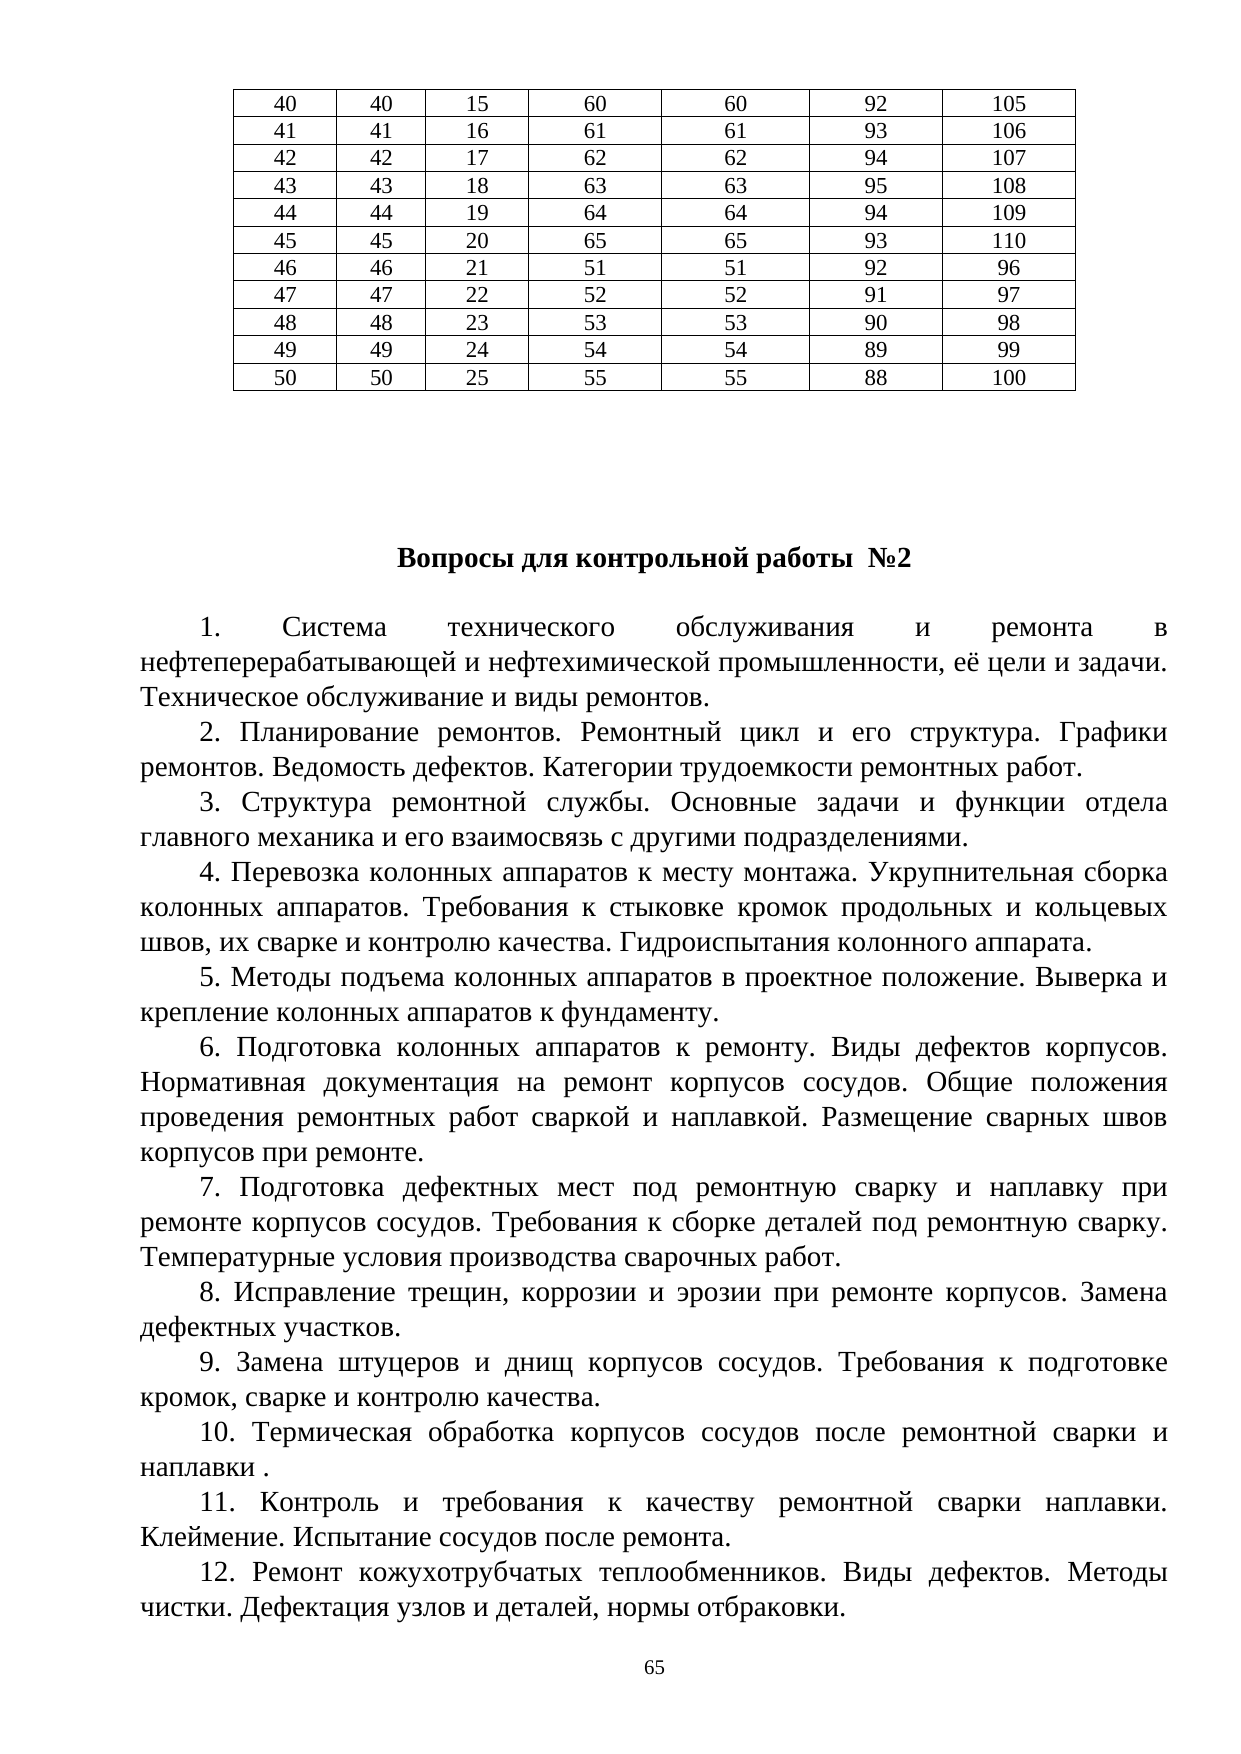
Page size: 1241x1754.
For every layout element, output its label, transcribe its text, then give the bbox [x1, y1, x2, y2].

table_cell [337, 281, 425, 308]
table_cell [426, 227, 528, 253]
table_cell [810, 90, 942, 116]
text Вопросы для контрольной работы №2 [84, 540, 1169, 573]
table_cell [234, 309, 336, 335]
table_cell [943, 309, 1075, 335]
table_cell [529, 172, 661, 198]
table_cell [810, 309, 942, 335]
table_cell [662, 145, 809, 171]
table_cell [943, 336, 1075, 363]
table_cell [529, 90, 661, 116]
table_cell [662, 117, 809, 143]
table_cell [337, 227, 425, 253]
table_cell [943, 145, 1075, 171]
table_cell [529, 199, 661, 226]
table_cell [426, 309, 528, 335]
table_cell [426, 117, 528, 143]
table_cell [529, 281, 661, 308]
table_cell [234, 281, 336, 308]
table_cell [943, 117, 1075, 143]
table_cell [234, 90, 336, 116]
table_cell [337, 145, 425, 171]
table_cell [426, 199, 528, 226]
text 2. Планирование ремонтов. Ремонтный цикл и его структура. Графики ремонтов. Ведомость дефектов. Категории трудоемкости ремонтных работ. [140, 713, 1169, 783]
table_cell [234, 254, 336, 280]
text 5. Методы подъема колонных аппаратов в проектное положение. Выверка и крепление колонных аппаратов к фундаменту. [140, 958, 1169, 1028]
text 9. Замена штуцеров и днищ корпусов сосудов. Требования к подготовке кромок, сварке и контролю качества. [140, 1343, 1169, 1413]
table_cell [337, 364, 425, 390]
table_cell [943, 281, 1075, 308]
text 3. Структура ремонтной службы. Основные задачи и функции отдела главного механика и его взаимосвязь с другими подразделениями. [140, 783, 1169, 853]
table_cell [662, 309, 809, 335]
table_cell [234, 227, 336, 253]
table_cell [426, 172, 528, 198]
text 1. Система технического обслуживания и ремонта в нефтеперерабатывающей и нефтехимической промышленности, её цели и задачи. Техническое обслуживание и виды ремонтов. [140, 608, 1169, 713]
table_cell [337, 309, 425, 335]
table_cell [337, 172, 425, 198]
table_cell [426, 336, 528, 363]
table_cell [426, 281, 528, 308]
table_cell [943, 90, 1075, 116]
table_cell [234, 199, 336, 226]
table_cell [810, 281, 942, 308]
text 4. Перевозка колонных аппаратов к месту монтажа. Укрупнительная сборка колонных аппаратов. Требования к стыковке кромок продольных и кольцевых швов, их сварке и контролю качества. Гидроиспытания колонного аппарата. [140, 853, 1169, 958]
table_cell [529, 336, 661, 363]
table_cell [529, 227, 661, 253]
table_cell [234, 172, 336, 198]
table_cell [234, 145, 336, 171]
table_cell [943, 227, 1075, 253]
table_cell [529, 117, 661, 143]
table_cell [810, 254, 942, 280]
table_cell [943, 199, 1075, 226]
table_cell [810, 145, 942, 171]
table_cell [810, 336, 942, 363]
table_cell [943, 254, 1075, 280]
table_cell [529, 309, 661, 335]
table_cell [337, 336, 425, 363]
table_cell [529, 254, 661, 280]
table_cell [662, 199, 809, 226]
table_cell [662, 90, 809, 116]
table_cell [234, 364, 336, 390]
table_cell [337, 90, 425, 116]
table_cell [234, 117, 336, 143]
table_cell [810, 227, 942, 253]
text 11. Контроль и требования к качеству ремонтной сварки наплавки. Клеймение. Испытание сосудов после ремонта. [140, 1483, 1169, 1553]
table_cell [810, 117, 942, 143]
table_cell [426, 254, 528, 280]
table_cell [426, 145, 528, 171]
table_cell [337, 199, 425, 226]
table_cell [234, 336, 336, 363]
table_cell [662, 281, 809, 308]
text 12. Ремонт кожухотрубчатых теплообменников. Виды дефектов. Методы чистки. Дефектация узлов и деталей, нормы отбраковки. [140, 1553, 1169, 1623]
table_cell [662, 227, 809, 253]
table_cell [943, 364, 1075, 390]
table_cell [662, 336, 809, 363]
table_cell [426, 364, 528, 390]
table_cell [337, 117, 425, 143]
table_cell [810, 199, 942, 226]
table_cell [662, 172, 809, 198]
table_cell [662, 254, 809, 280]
text 10. Термическая обработка корпусов сосудов после ремонтной сварки и наплавки . [140, 1413, 1169, 1483]
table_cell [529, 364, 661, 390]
text 7. Подготовка дефектных мест под ремонтную сварку и наплавку при ремонте корпусов сосудов. Требования к сборке деталей под ремонтную сварку. Температурные условия производства сварочных работ. [140, 1168, 1169, 1273]
text 6. Подготовка колонных аппаратов к ремонту. Виды дефектов корпусов. Нормативная документация на ремонт корпусов сосудов. Общие положения проведения ремонтных работ сваркой и наплавкой. Размещение сварных швов корпусов при ремонте. [140, 1028, 1169, 1168]
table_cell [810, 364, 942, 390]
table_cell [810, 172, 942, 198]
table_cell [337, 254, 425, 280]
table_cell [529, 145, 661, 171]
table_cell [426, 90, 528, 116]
text 8. Исправление трещин, коррозии и эрозии при ремонте корпусов. Замена дефектных участков. [140, 1273, 1169, 1343]
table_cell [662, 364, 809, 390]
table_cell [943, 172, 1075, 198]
